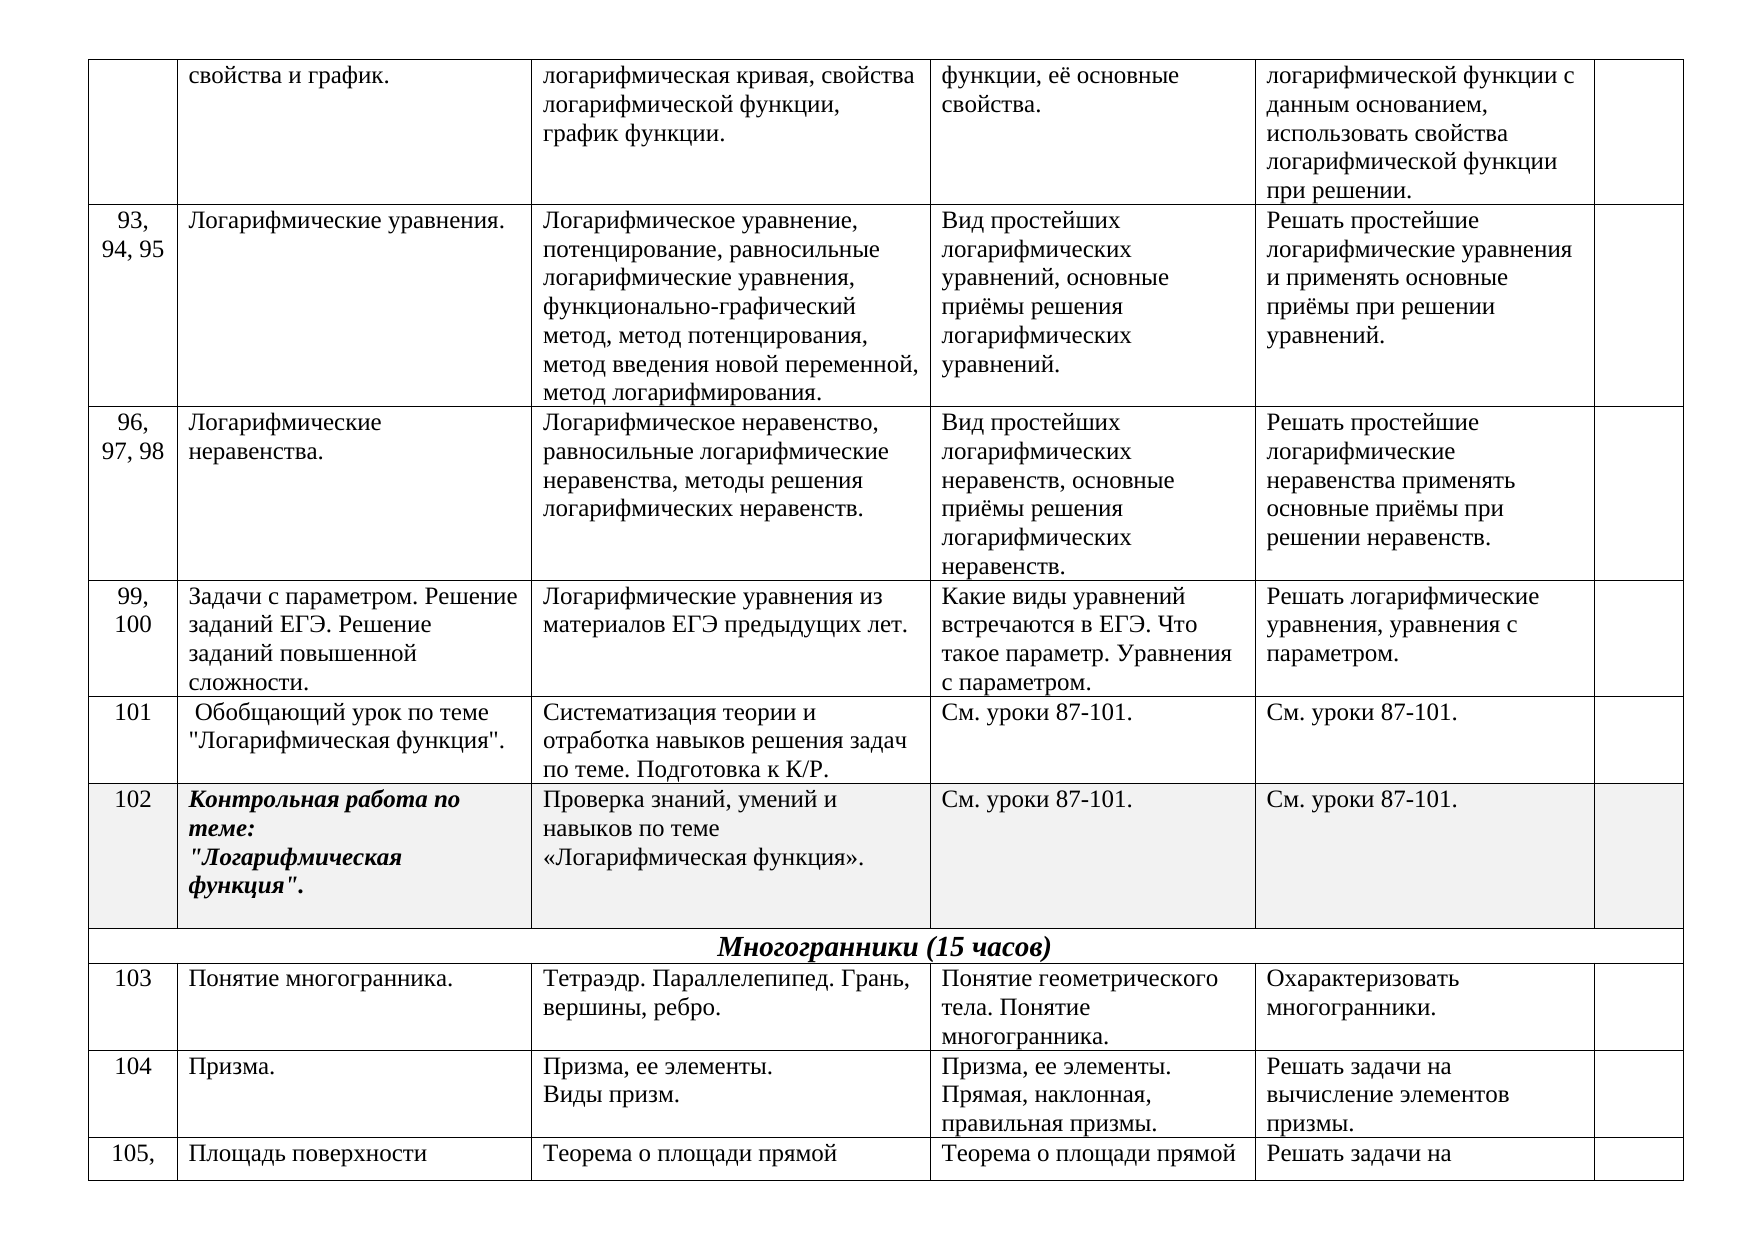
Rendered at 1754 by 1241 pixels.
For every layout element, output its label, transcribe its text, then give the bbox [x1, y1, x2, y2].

table_cell Какие виды уравнений встречаются в ЕГЭ. Что такое параметр. Уравнения с параметром. [931, 581, 1255, 696]
table_cell Логарифмическое уравнение, потенцирование, равносильные логарифмические уравнения, функционально-графический метод, метод потенцирования, метод введения новой переменной, метод логарифмирования. [532, 205, 930, 406]
table_cell [1595, 581, 1683, 696]
table_cell Систематизация теории и отработка навыков решения задач по теме. Подготовка к К/Р. [532, 697, 930, 783]
table_cell См. уроки 87-101. [1256, 697, 1594, 783]
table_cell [532, 60, 930, 204]
table_cell Решать задачи на вычисление элементов призмы. [1256, 1051, 1594, 1137]
table_cell Задачи с параметром. Решение заданий ЕГЭ. Решение заданий повышенной сложности. [178, 581, 531, 696]
table_cell Призма. [178, 1051, 531, 1137]
table_cell Призма, ее элементы. Виды призм. [532, 1051, 930, 1137]
table_cell Логарифмические неравенства. [178, 407, 531, 580]
table_cell Вид простейших логарифмических неравенств, основные приёмы решения логарифмических неравенств. [931, 407, 1255, 580]
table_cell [532, 1138, 930, 1180]
table_cell 103 [89, 964, 177, 1050]
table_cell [1256, 1138, 1594, 1180]
table_cell См. уроки 87-101. [931, 697, 1255, 783]
table_cell [1595, 60, 1683, 204]
table_cell [1595, 697, 1683, 783]
table_cell 101 [89, 697, 177, 783]
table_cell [178, 1138, 531, 1180]
table_cell 99, 100 [89, 581, 177, 696]
table_cell Логарифмическое неравенство, равносильные логарифмические неравенства, методы решения логарифмических неравенств. [532, 407, 930, 580]
table_cell Решать простейшие логарифмические неравенства применять основные приёмы при решении неравенств. [1256, 407, 1594, 580]
table_cell 93, 94, 95 [89, 205, 177, 406]
table_cell Вид простейших логарифмических уравнений, основные приёмы решения логарифмических уравнений. [931, 205, 1255, 406]
table_cell Проверка знаний, умений и навыков по теме «Логарифмическая функция». [532, 784, 930, 928]
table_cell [178, 60, 531, 204]
table_cell Логарифмические уравнения. [178, 205, 531, 406]
table_cell Понятие геометрического тела. Понятие многогранника. [931, 964, 1255, 1050]
table_cell 92 [89, 60, 177, 204]
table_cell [931, 60, 1255, 204]
table_cell 102 [89, 784, 177, 928]
table_cell [1595, 205, 1683, 406]
table_cell [1595, 407, 1683, 580]
table_cell [1595, 964, 1683, 1050]
table_cell Логарифмические уравнения из материалов ЕГЭ предыдущих лет. [532, 581, 930, 696]
table_cell Решать простейшие логарифмические уравнения и применять основные приёмы при решении уравнений. [1256, 205, 1594, 406]
table_cell См. уроки 87-101. [931, 784, 1255, 928]
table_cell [1256, 60, 1594, 204]
table_cell 105, 106 [89, 1138, 177, 1180]
table_cell Многогранники (15 часов) [89, 929, 1683, 962]
table_cell Призма, ее элементы. Прямая, наклонная, правильная призмы. [931, 1051, 1255, 1137]
table_cell [1595, 784, 1683, 928]
table_cell [1595, 1138, 1683, 1180]
table_cell 96, 97, 98 [89, 407, 177, 580]
table_cell [1595, 1051, 1683, 1137]
table_cell Тетраэдр. Параллелепипед. Грань, вершины, ребро. [532, 964, 930, 1050]
table_cell Решать логарифмические уравнения, уравнения с параметром. [1256, 581, 1594, 696]
table_cell Понятие многогранника. [178, 964, 531, 1050]
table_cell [931, 1138, 1255, 1180]
table_cell 104 [89, 1051, 177, 1137]
table_cell Контрольная работа по теме: "Логарифмическая функция". [178, 784, 531, 928]
table_cell Обобщающий урок по теме "Логарифмическая функция". [178, 697, 531, 783]
table_cell См. уроки 87-101. [1256, 784, 1594, 928]
table_cell Охарактеризовать многогранники. [1256, 964, 1594, 1050]
